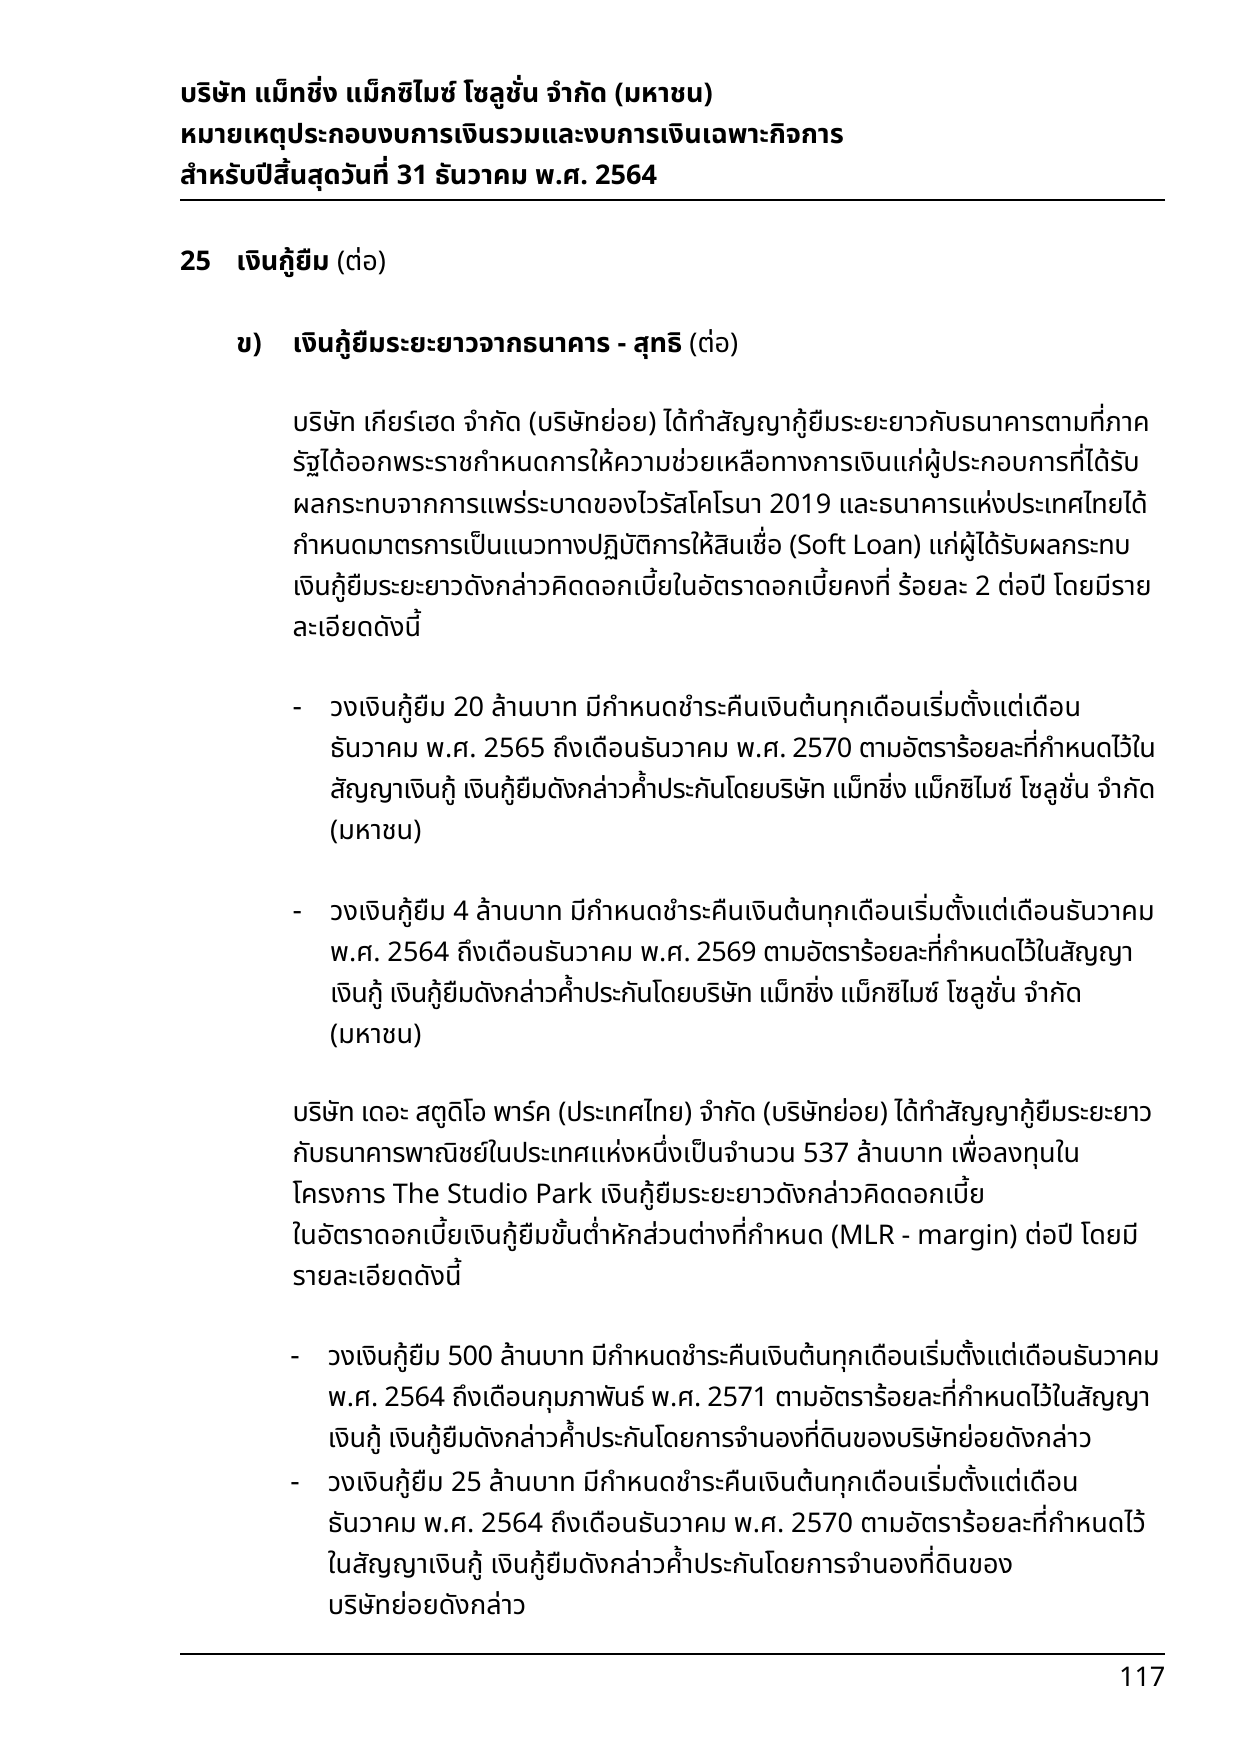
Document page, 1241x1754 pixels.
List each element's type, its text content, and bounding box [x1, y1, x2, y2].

list วงเงินกู้ยืม 25 ล้านบาท มีกำหนดชำระคืนเงินต้นทุกเดือนเริ่มตั้งแต่เดือนธันวาคม พ.ศ. 2564 ถึงเดือนธันวาคม พ.ศ. 2570 ตามอัตราร้อยละที่กำหนดไว้ในสัญญาเงินกู้ เงินกู้ยืมดังกล่าวค้ำประกันโดยการจำนองที่ดินของ บริษัทย่อยดังกล่าว [290, 1460, 1165, 1626]
list วงเงินกู้ยืม 20 ล้านบาท มีกำหนดชำระคืนเงินต้นทุกเดือนเริ่มตั้งแต่เดือนธันวาคม พ.ศ. 2565 ถึงเดือนธันวาคม พ.ศ. 2570 ตามอัตราร้อยละที่กำหนดไว้ในสัญญาเงินกู้ เงินกู้ยืมดังกล่าวค้ำประกันโดยบริษัท แม็ทชิ่ง แม็กซิไมซ์ โซลูชั่น จำกัด (มหาชน) [292, 685, 1165, 852]
list วงเงินกู้ยืม 500 ล้านบาท มีกำหนดชำระคืนเงินต้นทุกเดือนเริ่มตั้งแต่เดือนธันวาคม พ.ศ. 2564 ถึงเดือนกุมภาพันธ์ พ.ศ. 2571 ตามอัตราร้อยละที่กำหนดไว้ในสัญญาเงินกู้ เงินกู้ยืมดังกล่าวค้ำประกันโดยการจำนองที่ดินของบริษัทย่อยดังกล่าว [290, 1334, 1165, 1460]
text บริษัท เกียร์เฮด จำกัด (บริษัทย่อย) ได้ทำสัญญากู้ยืมระยะยาวกับธนาคารตามที่ภาครัฐได้ออกพระราชกำหนดการให้ความช่วยเหลือทางการเงินแก่ผู้ประกอบการที่ได้รับผลกระทบจากการแพร่ระบาดของไวรัสโคโรนา 2019 และธนาคารแห่งประเทศไทยได้กำหนดมาตรการเป็นแนวทางปฏิบัติการให้สินเชื่อ (Soft Loan) แก่ผู้ได้รับผลกระทบ เงินกู้ยืมระยะยาวดังกล่าวคิดดอกเบี้ยในอัตราดอกเบี้ยคงที่ ร้อยละ 2 ต่อปี โดยมีรายละเอียดดังนี้ [292, 402, 1165, 648]
text ข) เงินกู้ยืมระยะยาวจากธนาคาร - สุทธิ (ต่อ) [236, 324, 1165, 365]
list วงเงินกู้ยืม 4 ล้านบาท มีกำหนดชำระคืนเงินต้นทุกเดือนเริ่มตั้งแต่เดือนธันวาคม พ.ศ. 2564 ถึงเดือนธันวาคม พ.ศ. 2569 ตามอัตราร้อยละที่กำหนดไว้ในสัญญาเงินกู้ เงินกู้ยืมดังกล่าวค้ำประกันโดยบริษัท แม็ทชิ่ง แม็กซิไมซ์ โซลูชั่น จำกัด (มหาชน) [292, 889, 1165, 1055]
text 25 เงินกู้ยืม (ต่อ) [180, 242, 1165, 283]
text บริษัท เดอะ สตูดิโอ พาร์ค (ประเทศไทย) จำกัด (บริษัทย่อย) ได้ทำสัญญากู้ยืมระยะยาวกับธนาคารพาณิชย์ในประเทศแห่งหนึ่งเป็นจำนวน 537 ล้านบาท เพื่อลงทุนในโครงการ The Studio Park เงินกู้ยืมระยะยาวดังกล่าวคิดดอกเบี้ย ในอัตราดอกเบี้ยเงินกู้ยืมขั้นต่ำหักส่วนต่างที่กำหนด (MLR - margin) ต่อปี โดยมีรายละเอียดดังนี้ [292, 1092, 1165, 1298]
